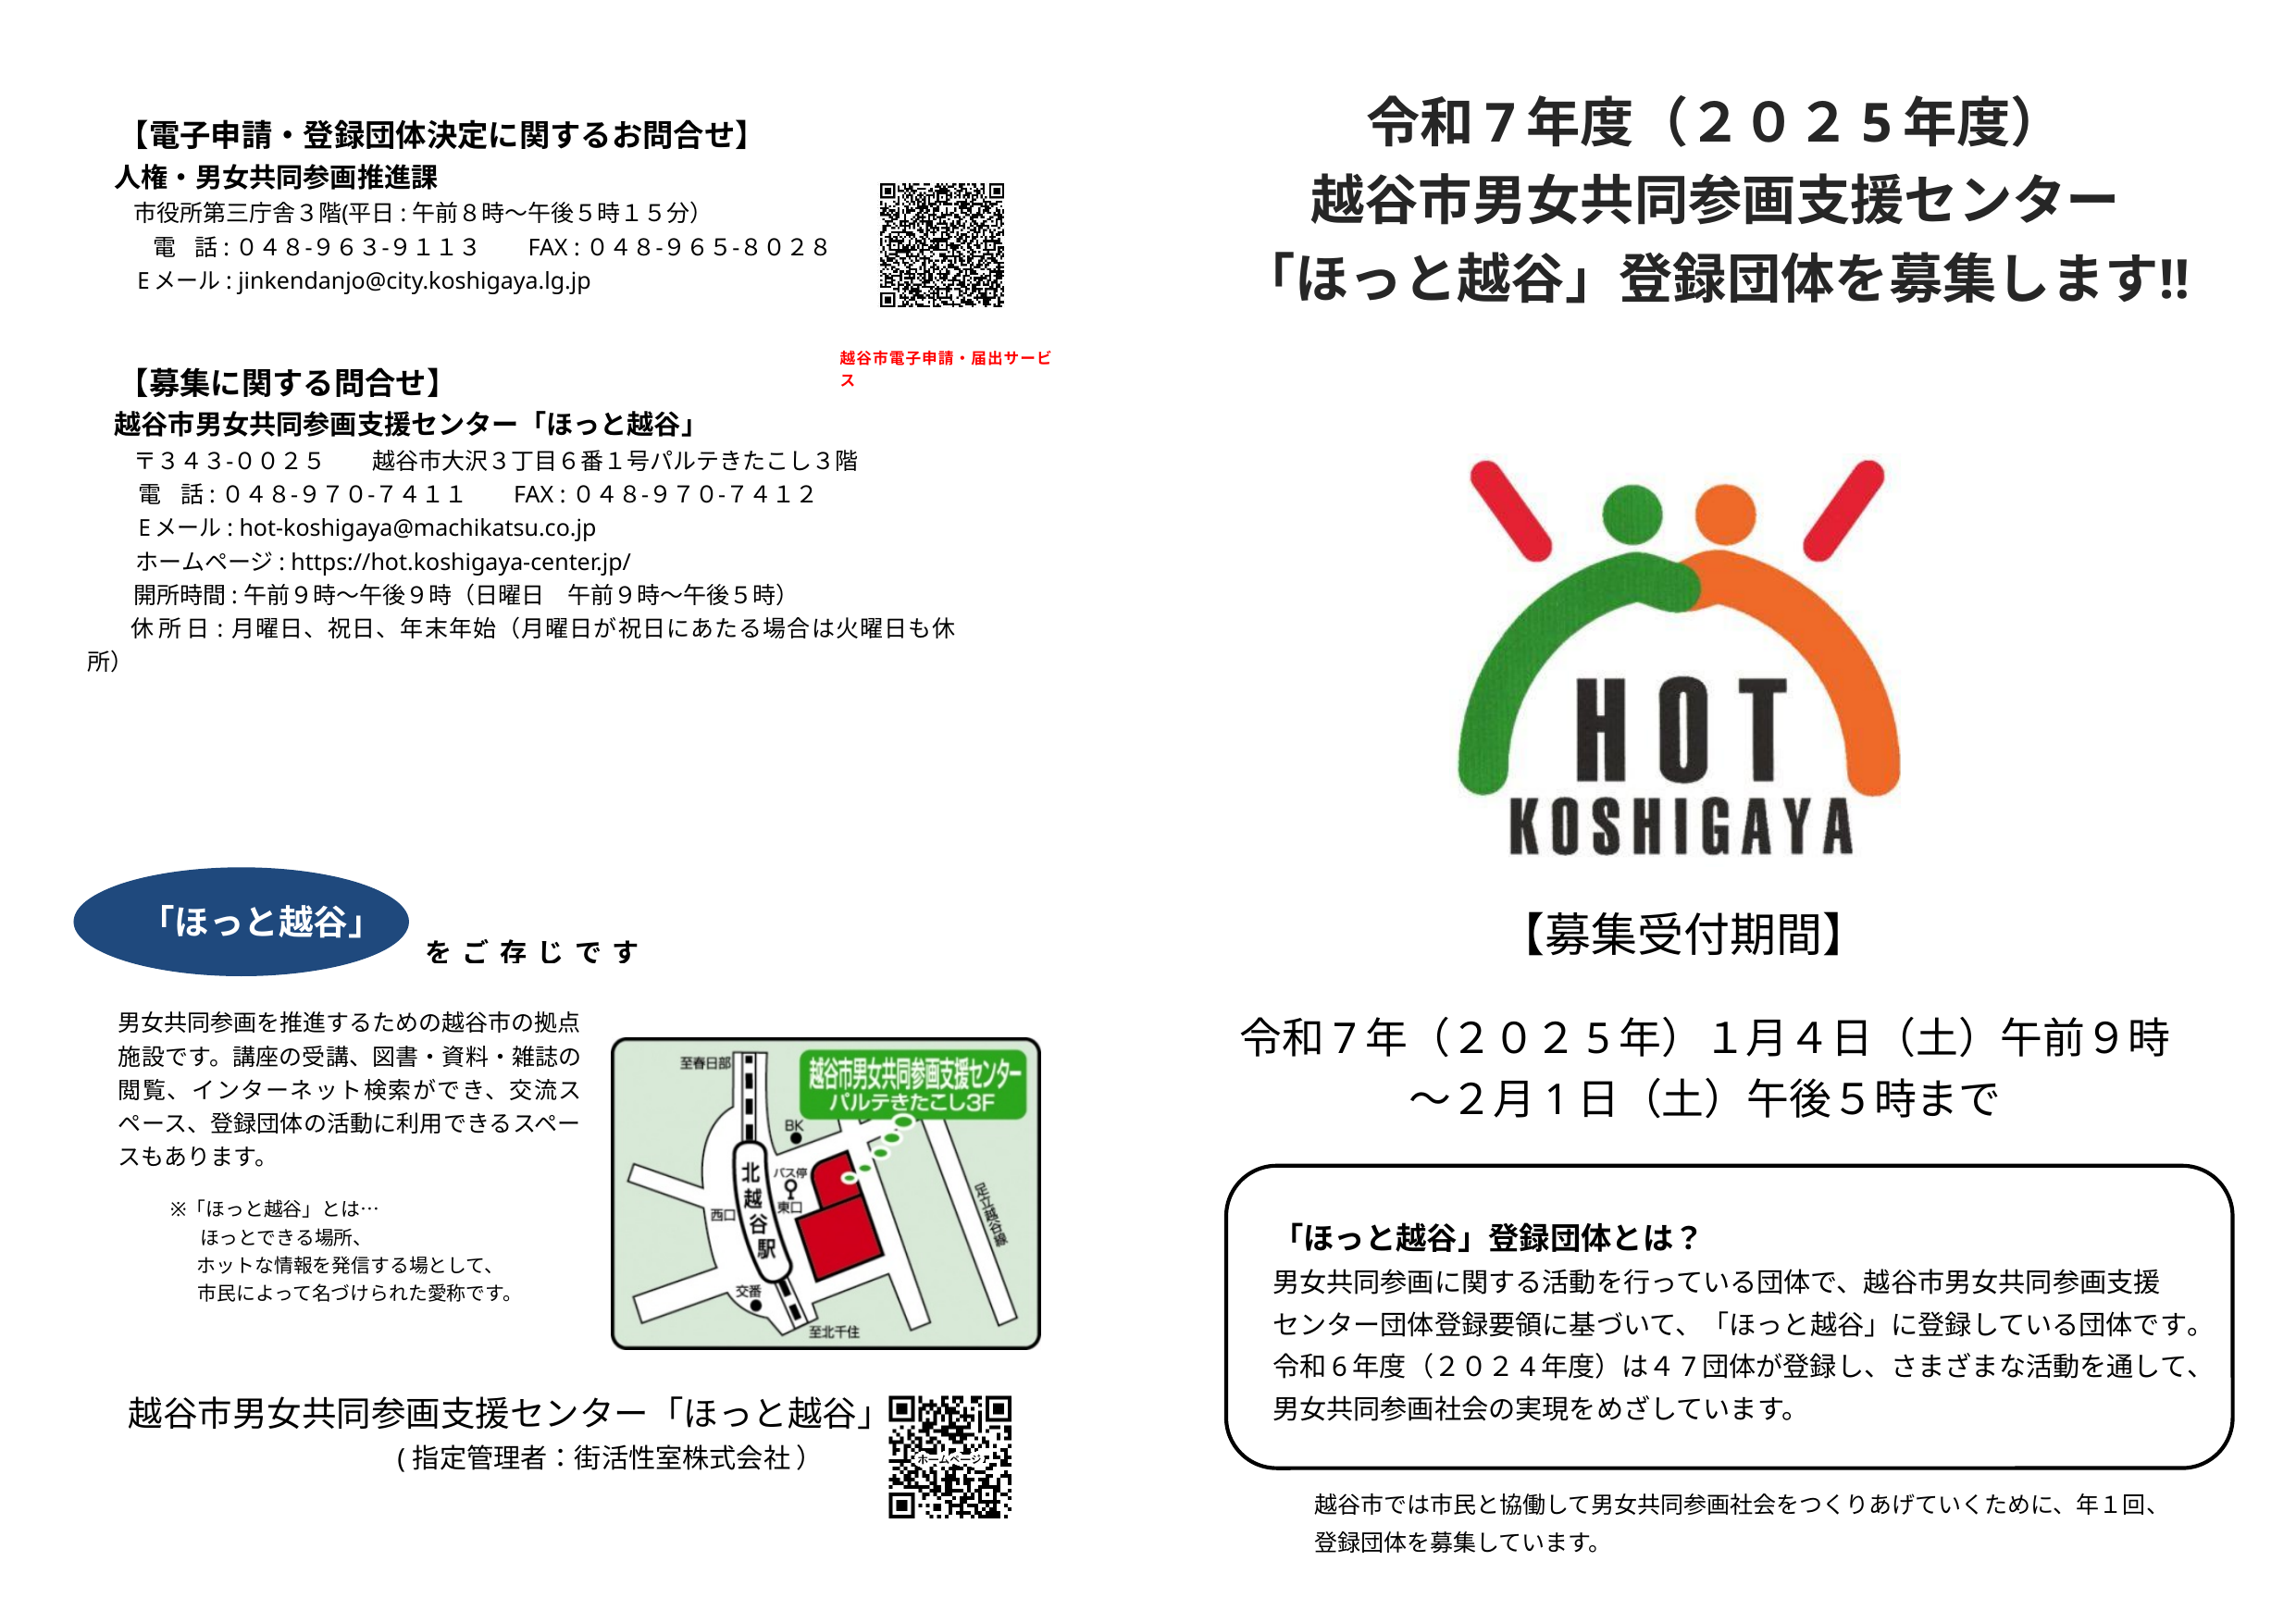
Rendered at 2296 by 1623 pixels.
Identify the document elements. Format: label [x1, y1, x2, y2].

picture [1449, 453, 1902, 867]
picture [865, 168, 1011, 314]
picture [877, 1384, 1023, 1530]
picture [611, 1037, 1041, 1350]
